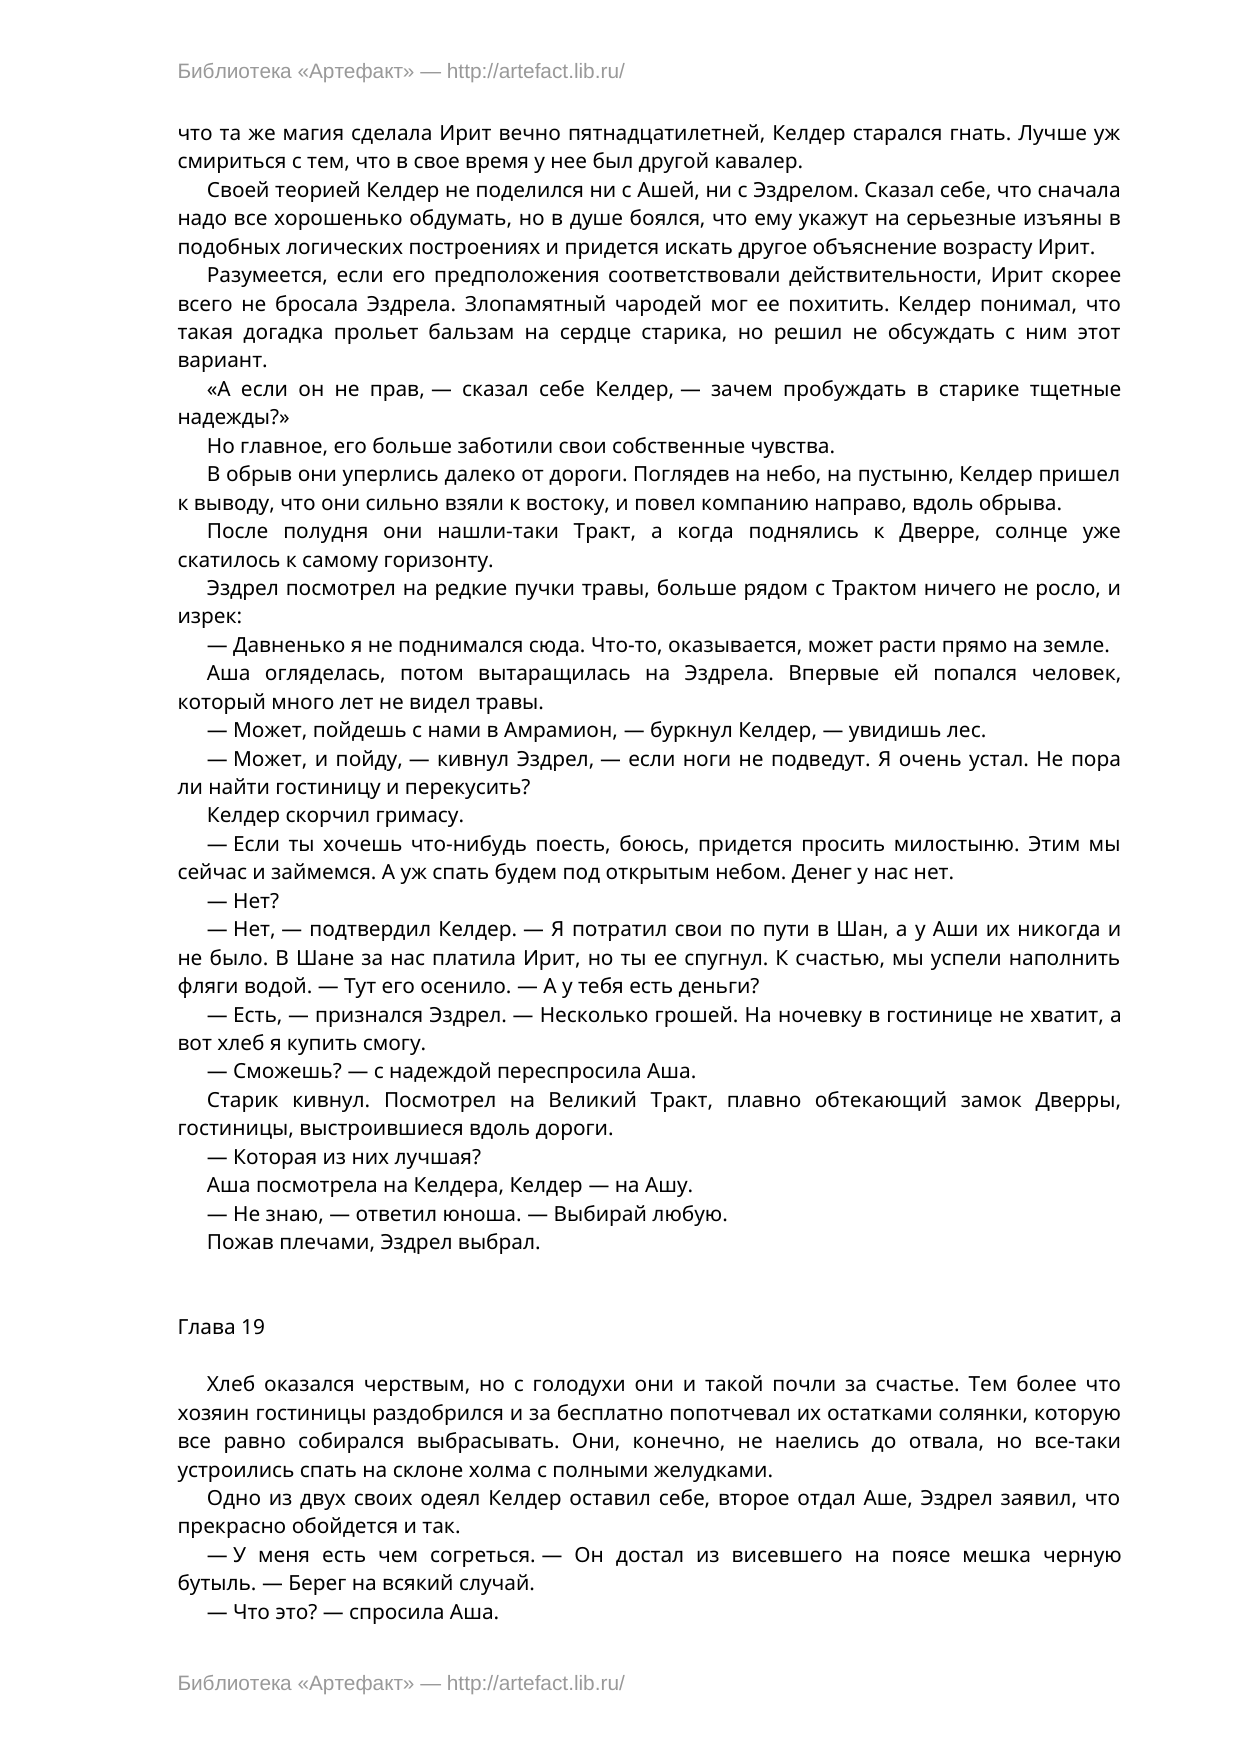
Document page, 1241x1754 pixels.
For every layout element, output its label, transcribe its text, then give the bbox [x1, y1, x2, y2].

text Своей теорией Келдер не поделился ни с Ашей, ни с Эздрелом. Сказал себе, что сначала надо все хорошенько обдумать, но в душе боялся, что ему укажут на серьезные изъяны в подобных логических построениях и придется искать другое объяснение возрасту Ирит. [177, 175, 1122, 260]
text Но главное, его больше заботили свои собственные чувства. [177, 431, 1122, 459]
text — Что это? — спросила Аша. [177, 1597, 1122, 1625]
text Аша посмотрела на Келдера, Келдер — на Ашу. [177, 1170, 1122, 1199]
text В обрыв они уперлись далеко от дороги. Поглядев на небо, на пустыню, Келдер пришел к выводу, что они сильно взяли к востоку, и повел компанию направо, вдоль обрыва. [177, 459, 1122, 516]
text — Может, пойдешь с нами в Амрамион, — буркнул Келдер, — увидишь лес. [177, 715, 1122, 744]
text — Нет, — подтвердил Келдер. — Я потратил свои по пути в Шан, а у Аши их никогда и не было. В Шане за нас платила Ирит, но ты ее спугнул. К счастью, мы успели наполнить фляги водой. — Тут его осенило. — А у тебя есть деньги? [177, 914, 1122, 1000]
text — Может, и пойду, — кивнул Эздрел, — если ноги не подведут. Я очень устал. Не пора ли найти гостиницу и перекусить? [177, 744, 1122, 801]
text «А если он не прав, — сказал себе Келдер, — зачем пробуждать в старике тщетные надежды?» [177, 374, 1122, 431]
text Хлеб оказался черствым, но с голодухи они и такой почли за счастье. Тем более что хозяин гостиницы раздобрился и за бесплатно попотчевал их остатками солянки, которую все равно собирался выбрасывать. Они, конечно, не наелись до отвала, но все-таки устроились спать на склоне холма с полными желудками. [177, 1369, 1122, 1483]
text — Которая из них лучшая? [177, 1142, 1122, 1170]
text После полудня они нашли-таки Тракт, а когда поднялись к Дверре, солнце уже скатилось к самому горизонту. [177, 516, 1122, 573]
text — Есть, — признался Эздрел. — Несколько грошей. На ночевку в гостинице не хватит, а вот хлеб я купить смогу. [177, 1000, 1122, 1057]
text Разумеется, если его предположения соответствовали действительности, Ирит скорее всего не бросала Эздрела. Злопамятный чародей мог ее похитить. Келдер понимал, что такая догадка прольет бальзам на сердце старика, но решил не обсуждать с ним этот вариант. [177, 260, 1122, 374]
text Старик кивнул. Посмотрел на Великий Тракт, плавно обтекающий замок Дверры, гостиницы, выстроившиеся вдоль дороги. [177, 1085, 1122, 1142]
text — Не знаю, — ответил юноша. — Выбирай любую. [177, 1199, 1122, 1227]
text — Если ты хочешь что-нибудь поесть, боюсь, придется просить милостыню. Этим мы сейчас и займемся. А уж спать будем под открытым небом. Денег у нас нет. [177, 829, 1122, 886]
text Пожав плечами, Эздрел выбрал. [177, 1227, 1122, 1256]
text Эздрел посмотрел на редкие пучки травы, больше рядом с Трактом ничего не росло, и изрек: [177, 573, 1122, 630]
text Аша огляделась, потом вытаращилась на Эздрела. Впервые ей попался человек, который много лет не видел травы. [177, 658, 1122, 715]
text Келдер скорчил гримасу. [177, 801, 1122, 829]
text Одно из двух своих одеял Келдер оставил себе, второе отдал Аше, Эздрел заявил, что прекрасно обойдется и так. [177, 1483, 1122, 1540]
text — Нет? [177, 886, 1122, 914]
text — Давненько я не поднимался сюда. Что-то, оказывается, может расти прямо на земле. [177, 630, 1122, 658]
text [177, 118, 1122, 175]
text — У меня есть чем согреться. — Он достал из висевшего на поясе мешка черную бутыль. — Берег на всякий случай. [177, 1540, 1122, 1597]
subtitle Глава 19 [177, 1312, 1122, 1341]
text — Сможешь? — с надеждой переспросила Аша. [177, 1057, 1122, 1085]
